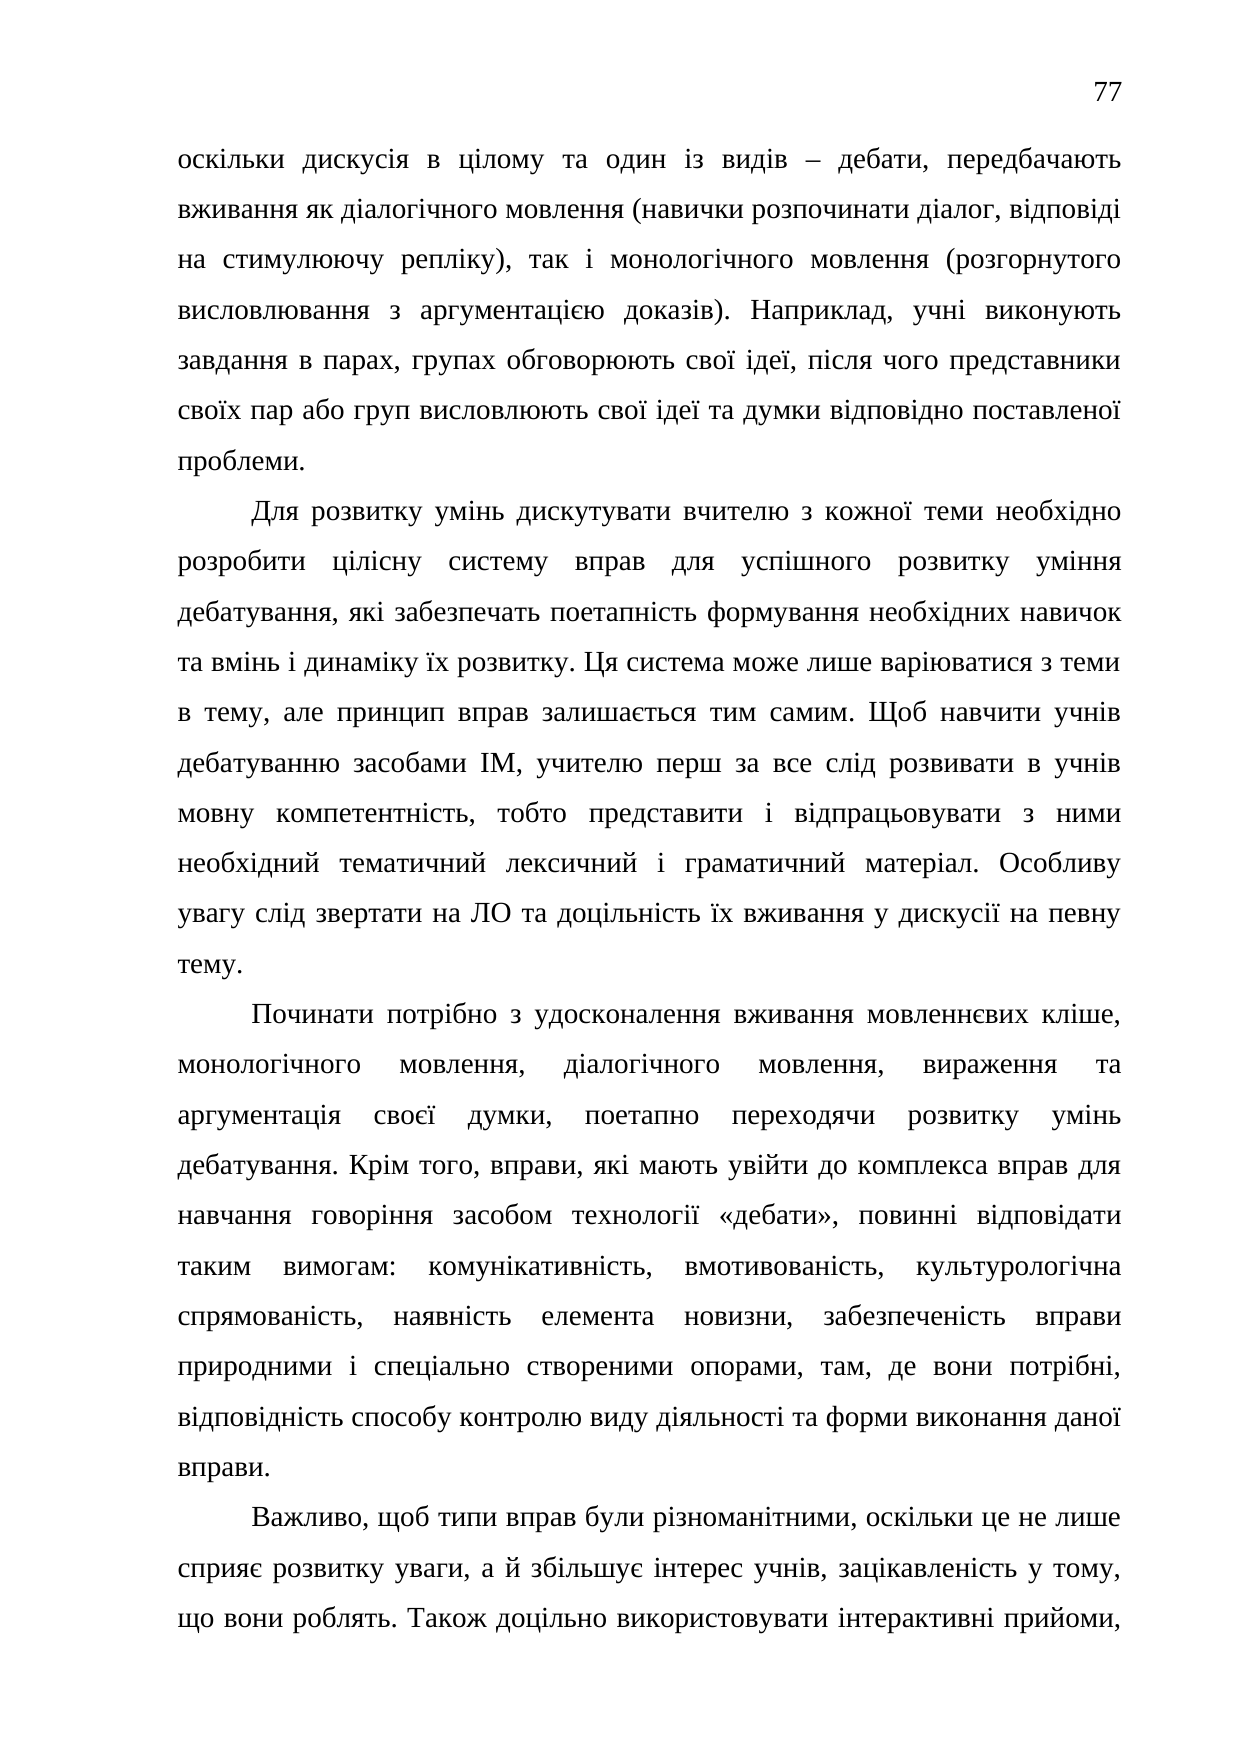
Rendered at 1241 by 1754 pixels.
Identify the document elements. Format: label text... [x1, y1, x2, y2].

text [177, 1499, 1122, 1633]
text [177, 141, 1122, 476]
text Починати потрібно з удосконалення вживання мовленнєвих кліше, монологічного мовлення, діалогічного мовлення, вираження та аргументація своєї думки, поетапно переходячи розвитку умінь дебатування. Крім того, вправи, які мають увійти до комплекса вправ для навчання говоріння засобом технології «дебати», повинні відповідати таким вимогам: комунікативність, вмотивованість, культурологічна спрямованість, наявність елемента новизни, забезпеченість вправи природними і спеціально створеними опорами, там, де вони потрібні, відповідність способу контролю виду діяльності та форми виконання даної вправи. [177, 996, 1122, 1483]
text Для розвитку умінь дискутувати вчителю з кожної теми необхідно розробити цілісну систему вправ для успішного розвитку уміння дебатування, які забезпечать поетапність формування необхідних навичок та вмінь і динаміку їх розвитку. Ця система може лише варіюватися з теми в тему, але принцип вправ залишається тим самим. Щоб навчити учнів дебатуванню засобами ІМ, учителю перш за все слід розвивати в учнів мовну компетентність, тобто представити і відпрацьовувати з ними необхідний тематичний лексичний і граматичний матеріал. Особливу увагу слід звертати на ЛО та доцільність їх вживання у дискусії на певну тему. [177, 493, 1122, 979]
